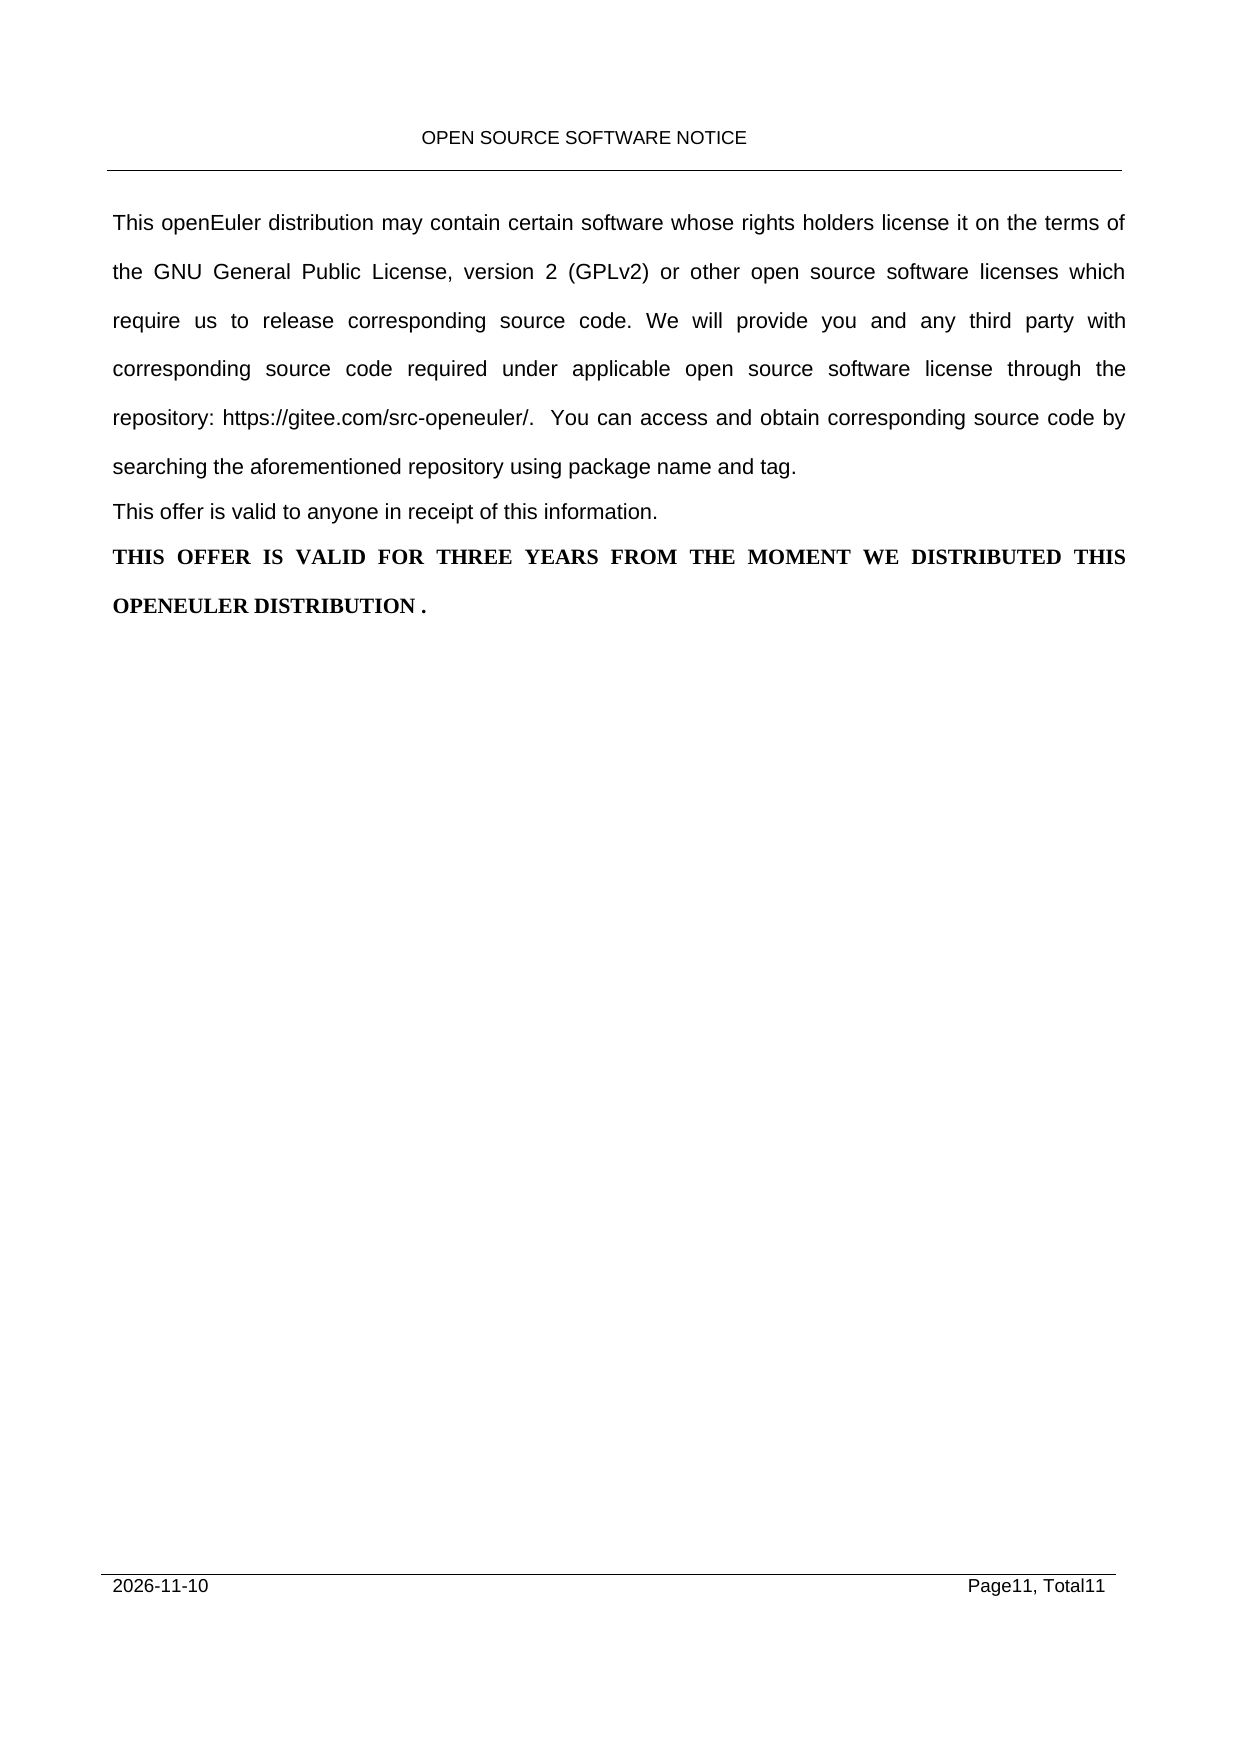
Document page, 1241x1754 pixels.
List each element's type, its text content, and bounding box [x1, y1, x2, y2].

text This offer is valid to anyone in receipt of this information. [112, 495, 1128, 528]
text THIS OFFER IS VALID FOR THREE YEARS FROM THE MOMENT WE DISTRIBUTED THIS OPENEULER DISTRIBUTION . [112, 540, 1128, 622]
text This openEuler distribution may contain certain software whose rights holders license it on the terms of the GNU General Public License, version 2 (GPLv2) or other open source software licenses which require us to release corresponding source code. We will provide you and any third party with corresponding source code required under applicable open source software license through the repository: https://gitee.com/src-openeuler/. You can access and obtain corresponding source code by searching the aforementioned repository using package name and tag. [112, 206, 1128, 483]
